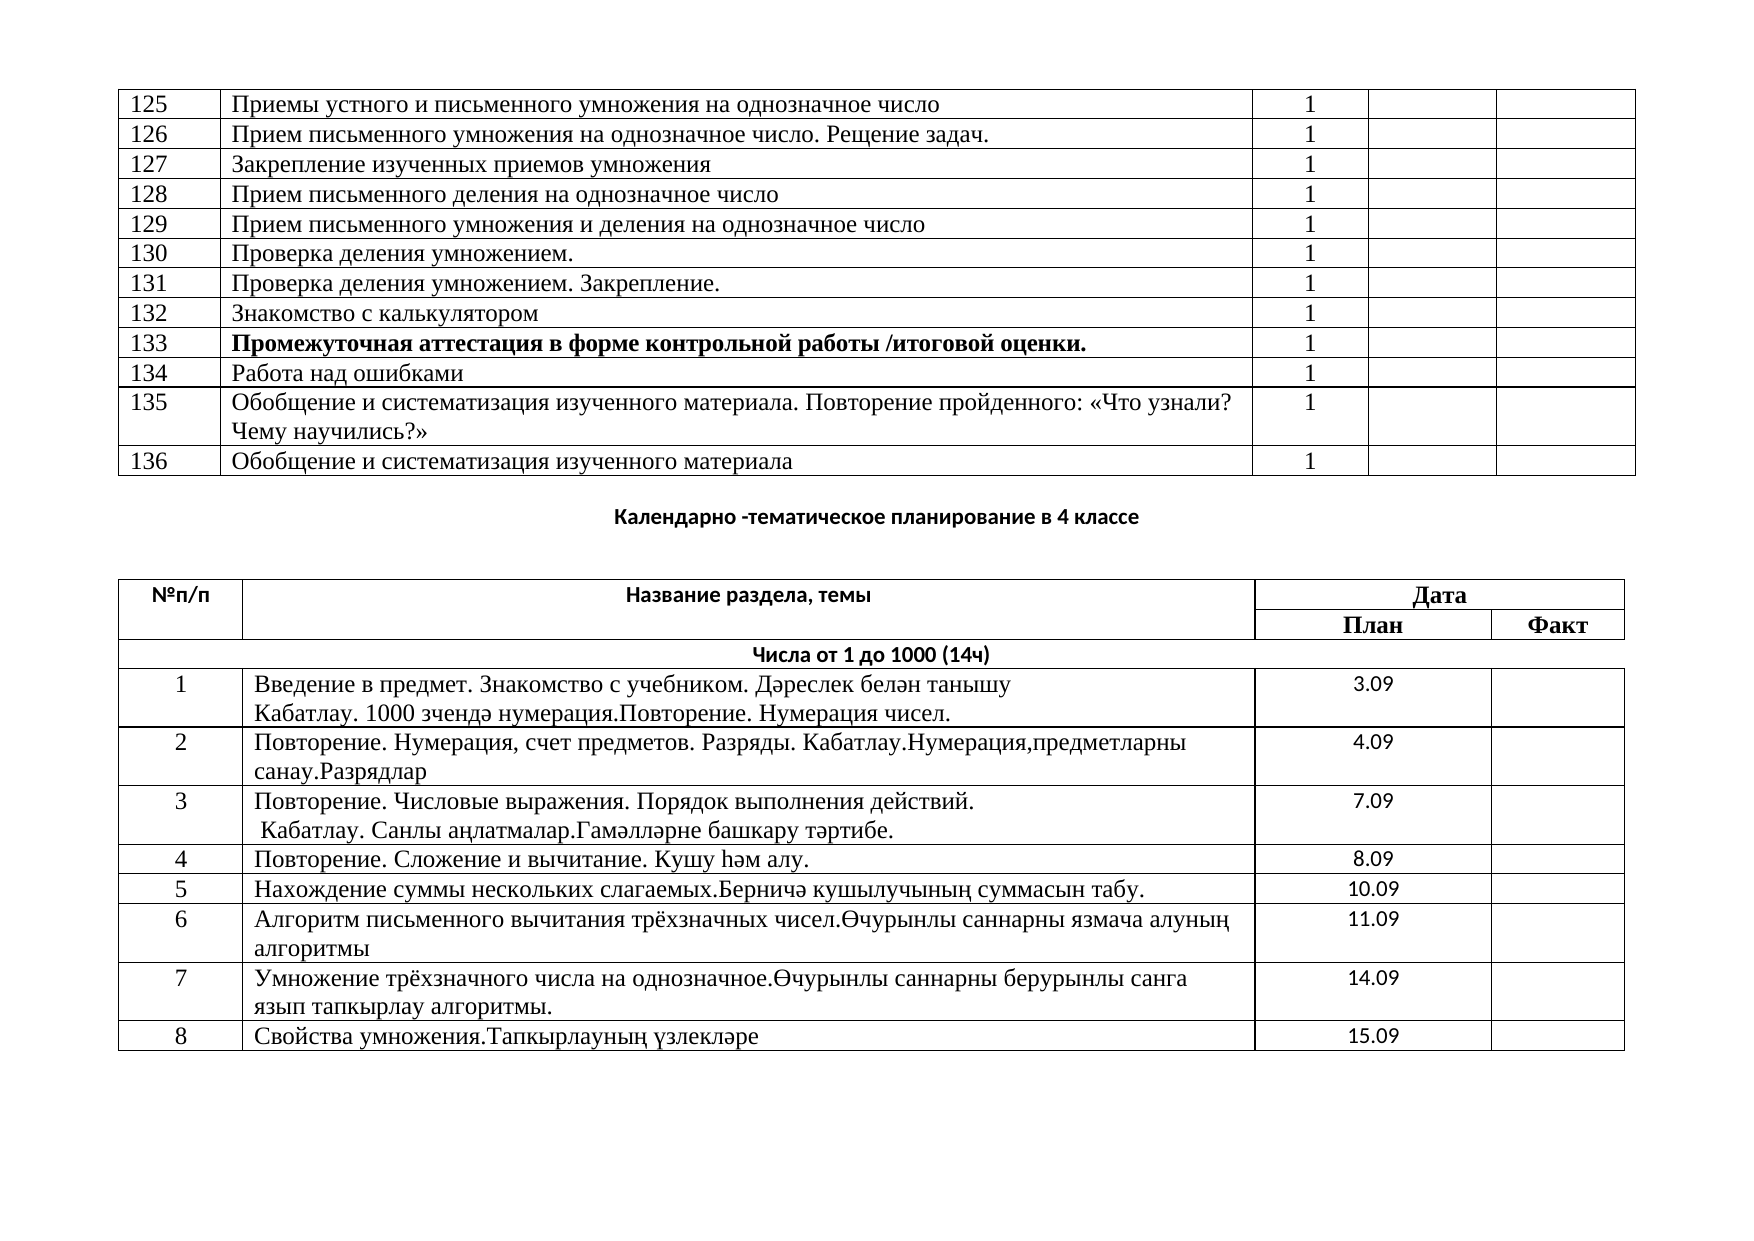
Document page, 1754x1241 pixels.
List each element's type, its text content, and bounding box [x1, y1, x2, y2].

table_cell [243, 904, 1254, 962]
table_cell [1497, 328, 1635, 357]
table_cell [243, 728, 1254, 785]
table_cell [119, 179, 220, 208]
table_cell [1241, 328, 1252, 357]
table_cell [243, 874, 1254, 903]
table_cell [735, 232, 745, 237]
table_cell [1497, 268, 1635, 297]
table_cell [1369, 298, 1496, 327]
text Календарно -тематическое планирование в 4 классе [118, 502, 1636, 530]
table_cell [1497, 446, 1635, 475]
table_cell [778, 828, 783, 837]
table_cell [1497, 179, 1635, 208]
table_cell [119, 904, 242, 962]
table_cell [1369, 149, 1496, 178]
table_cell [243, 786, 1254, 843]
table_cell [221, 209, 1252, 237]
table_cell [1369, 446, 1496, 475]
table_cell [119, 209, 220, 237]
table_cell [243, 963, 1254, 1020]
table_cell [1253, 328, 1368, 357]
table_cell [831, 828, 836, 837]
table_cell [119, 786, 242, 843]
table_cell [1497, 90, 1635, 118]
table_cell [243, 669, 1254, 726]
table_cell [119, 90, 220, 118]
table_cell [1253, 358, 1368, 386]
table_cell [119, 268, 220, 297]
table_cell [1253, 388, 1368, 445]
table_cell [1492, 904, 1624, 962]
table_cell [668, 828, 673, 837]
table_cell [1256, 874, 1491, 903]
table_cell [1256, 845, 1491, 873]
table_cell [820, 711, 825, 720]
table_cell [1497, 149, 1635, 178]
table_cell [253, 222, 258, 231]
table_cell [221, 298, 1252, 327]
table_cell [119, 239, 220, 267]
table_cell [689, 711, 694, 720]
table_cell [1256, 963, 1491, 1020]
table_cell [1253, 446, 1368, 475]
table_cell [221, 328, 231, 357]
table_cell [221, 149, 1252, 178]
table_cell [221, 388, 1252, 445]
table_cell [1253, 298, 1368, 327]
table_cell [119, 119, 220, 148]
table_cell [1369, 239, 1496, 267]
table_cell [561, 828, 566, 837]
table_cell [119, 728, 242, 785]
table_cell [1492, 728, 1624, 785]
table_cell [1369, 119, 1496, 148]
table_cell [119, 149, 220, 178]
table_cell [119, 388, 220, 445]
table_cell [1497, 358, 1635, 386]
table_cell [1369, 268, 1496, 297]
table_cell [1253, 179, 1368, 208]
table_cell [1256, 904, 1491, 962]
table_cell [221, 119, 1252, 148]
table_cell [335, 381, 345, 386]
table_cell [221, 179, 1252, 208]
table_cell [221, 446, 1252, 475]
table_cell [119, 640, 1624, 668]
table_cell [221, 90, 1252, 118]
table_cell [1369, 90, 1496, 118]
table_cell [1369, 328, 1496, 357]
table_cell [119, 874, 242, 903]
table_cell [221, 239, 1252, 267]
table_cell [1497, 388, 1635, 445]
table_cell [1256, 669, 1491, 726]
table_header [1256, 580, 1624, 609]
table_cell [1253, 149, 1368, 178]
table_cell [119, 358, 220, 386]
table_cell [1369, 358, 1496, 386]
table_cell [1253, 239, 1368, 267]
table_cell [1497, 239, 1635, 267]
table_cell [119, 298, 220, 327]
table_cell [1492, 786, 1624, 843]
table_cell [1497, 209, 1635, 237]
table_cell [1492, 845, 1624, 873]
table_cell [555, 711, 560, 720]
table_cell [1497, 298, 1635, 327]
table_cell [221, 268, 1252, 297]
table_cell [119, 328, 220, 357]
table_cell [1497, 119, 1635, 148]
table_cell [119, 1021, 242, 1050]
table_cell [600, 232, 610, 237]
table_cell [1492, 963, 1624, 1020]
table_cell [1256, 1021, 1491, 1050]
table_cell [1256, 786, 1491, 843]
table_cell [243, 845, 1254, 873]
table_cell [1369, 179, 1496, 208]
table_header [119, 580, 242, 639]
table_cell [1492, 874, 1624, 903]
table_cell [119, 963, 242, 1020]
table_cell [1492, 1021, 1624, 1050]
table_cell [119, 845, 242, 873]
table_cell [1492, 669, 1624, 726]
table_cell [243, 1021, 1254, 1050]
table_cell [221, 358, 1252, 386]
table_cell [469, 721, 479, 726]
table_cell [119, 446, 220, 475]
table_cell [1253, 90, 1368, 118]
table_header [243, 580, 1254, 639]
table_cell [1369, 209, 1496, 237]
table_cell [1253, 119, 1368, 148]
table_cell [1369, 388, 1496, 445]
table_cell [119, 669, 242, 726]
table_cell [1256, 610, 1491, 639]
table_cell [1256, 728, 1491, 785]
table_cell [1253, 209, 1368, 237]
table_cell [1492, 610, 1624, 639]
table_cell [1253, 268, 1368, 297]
